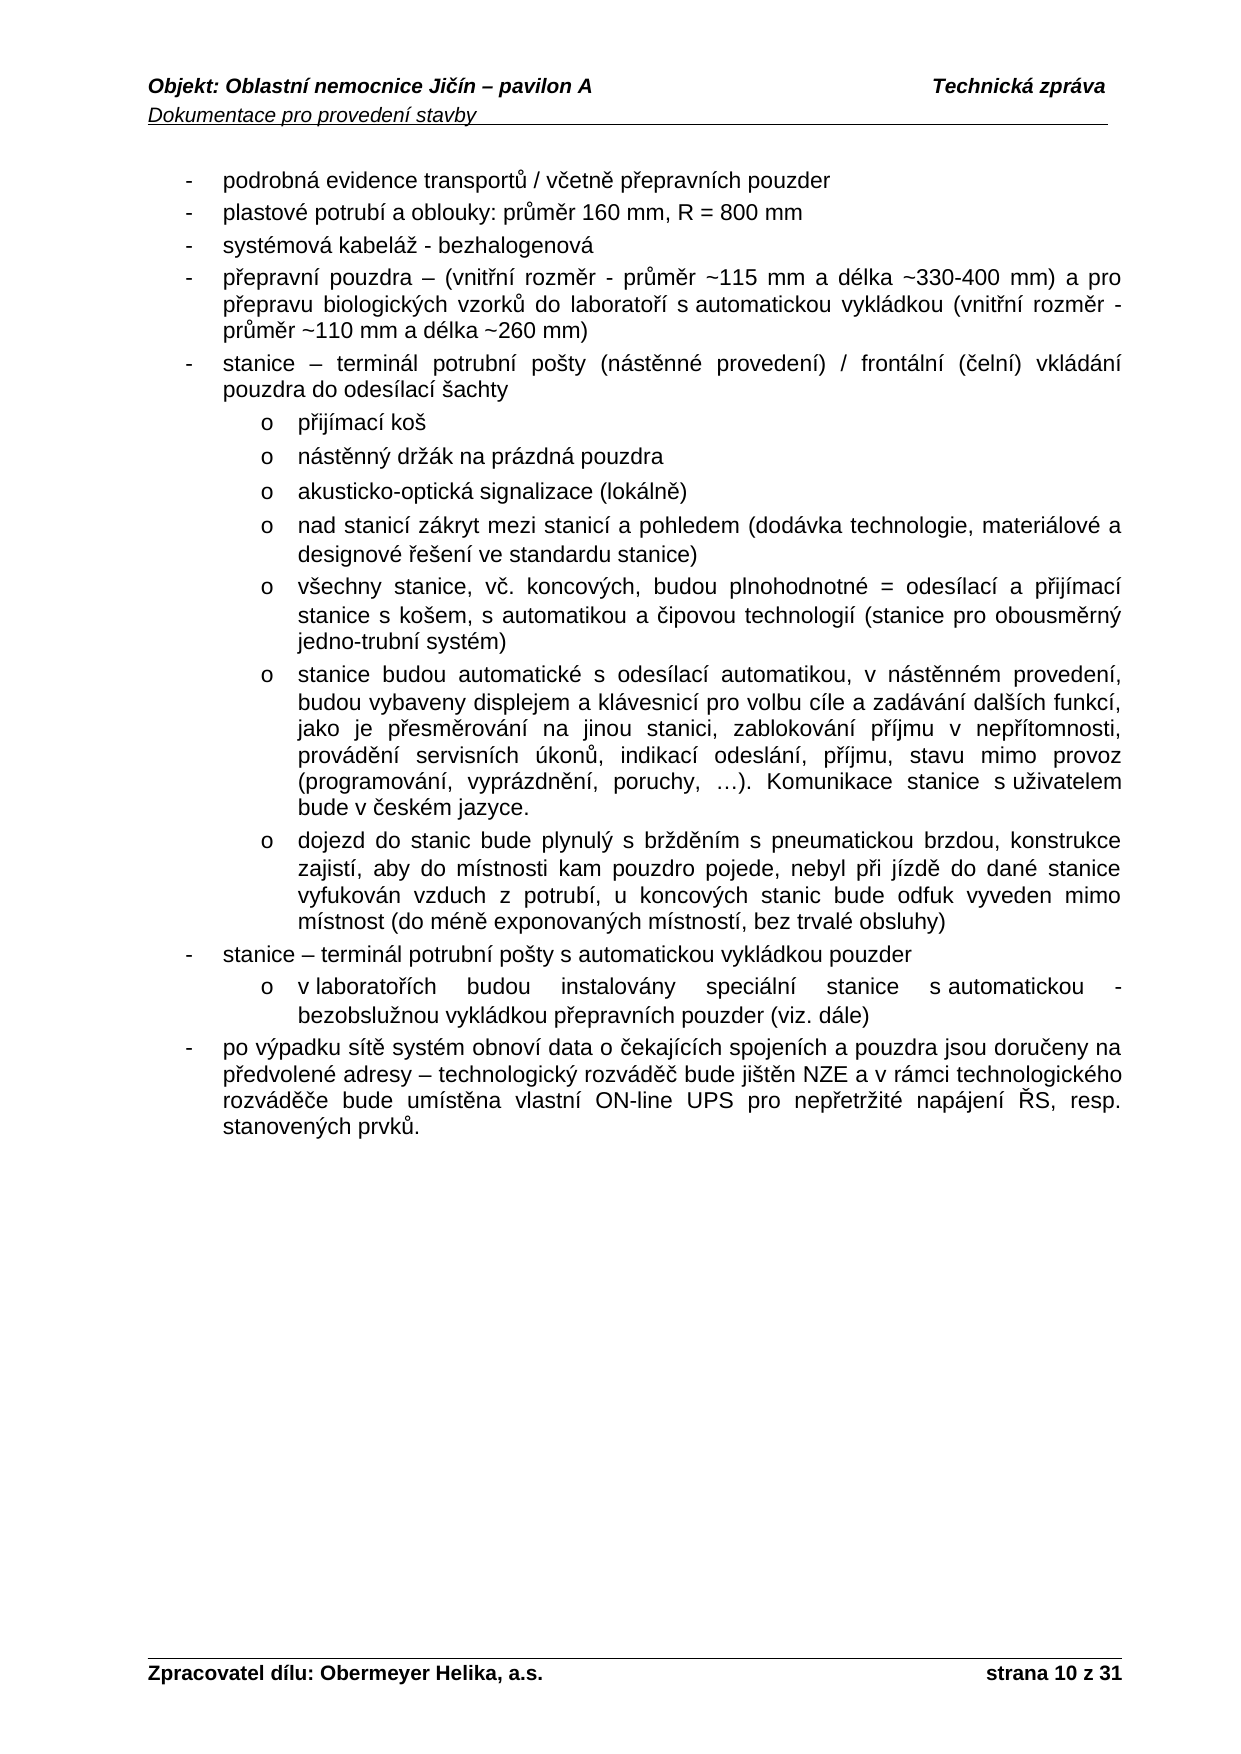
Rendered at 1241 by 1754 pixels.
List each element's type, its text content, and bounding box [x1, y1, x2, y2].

list stanice budou automatické s odesílací automatikou, v nástěnném provedení, budou vybaveny displejem a klávesnicí pro volbu cíle a zadávání dalších funkcí, jako je přesměrování na jinou stanici, zablokování příjmu v nepřítomnosti, provádění servisních úkonů, indikací odeslání, příjmu, stavu mimo provoz (programování, vyprázdnění, poruchy, …). Komunikace stanice s uživatelem bude v českém jazyce. [260, 661, 1122, 821]
list přijímací koš [260, 409, 1122, 437]
list nad stanicí zákryt mezi stanicí a pohledem (dodávka technologie, materiálové a designové řešení ve standardu stanice) [260, 512, 1122, 567]
list stanice – terminál potrubní pošty (nástěnné provedení) / frontální (čelní) vkládání pouzdra do odesílací šachty [185, 350, 1122, 402]
list přepravní pouzdra – (vnitřní rozměr - průměr ~115 mm a délka ~330-400 mm) a pro přepravu biologických vzorků do laboratoří s automatickou vykládkou (vnitřní rozměr - průměr ~110 mm a délka ~260 mm) [185, 264, 1122, 343]
list dojezd do stanic bude plynulý s bržděním s pneumatickou brzdou, konstrukce zajistí, aby do místnosti kam pouzdro pojede, nebyl při jízdě do dané stanice vyfukován vzduch z potrubí, u koncových stanic bude odfuk vyveden mimo místnost (do méně exponovaných místností, bez trvalé obsluhy) [260, 827, 1122, 934]
list všechny stanice, vč. koncových, budou plnohodnotné = odesílací a přijímací stanice s košem, s automatikou a čipovou technologií (stanice pro obousměrný jedno-trubní systém) [260, 573, 1122, 654]
list stanice – terminál potrubní pošty s automatickou vykládkou pouzder [185, 941, 1122, 967]
list systémová kabeláž - bezhalogenová [185, 232, 1122, 258]
list akusticko-optická signalizace (lokálně) [260, 478, 1122, 506]
list po výpadku sítě systém obnoví data o čekajících spojeních a pouzdra jsou doručeny na předvolené adresy – technologický rozváděč bude jištěn NZE a v rámci technologického rozváděče bude umístěna vlastní ON-line UPS pro nepřetržité napájení ŘS, resp. stanovených prvků. [185, 1034, 1122, 1139]
list plastové potrubí a oblouky: průměr 160 mm, R = 800 mm [185, 199, 1122, 226]
list v laboratořích budou instalovány speciální stanice s automatickou - bezobslužnou vykládkou přepravních pouzder (viz. dále) [260, 973, 1122, 1028]
list podrobná evidence transportů / včetně přepravních pouzder [185, 167, 1122, 193]
list nástěnný držák na prázdná pouzdra [260, 443, 1122, 472]
